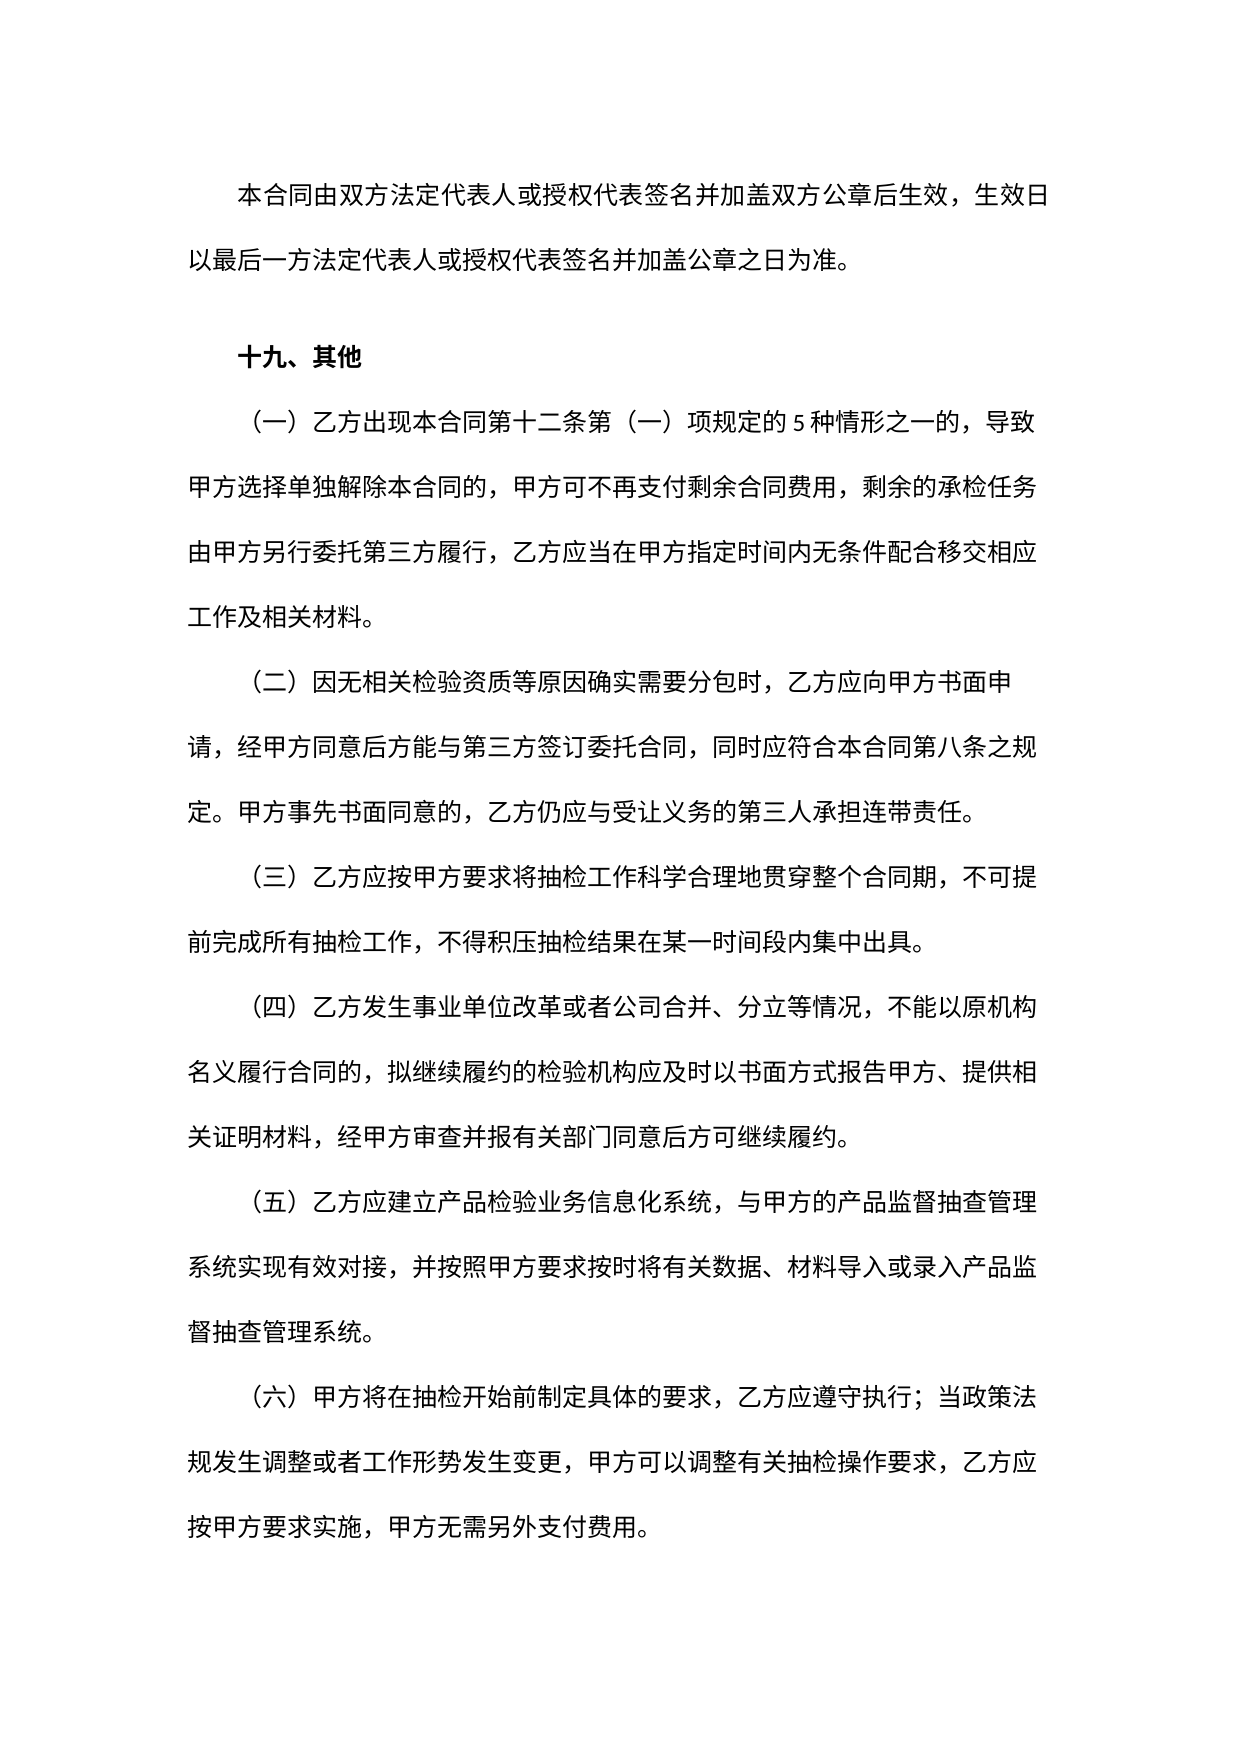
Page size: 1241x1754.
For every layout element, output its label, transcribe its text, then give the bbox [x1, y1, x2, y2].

text （二）因无相关检验资质等原因确实需要分包时，乙方应向甲方书面申请，经甲方同意后方能与第三方签订委托合同，同时应符合本合同第八条之规定。甲方事先书面同意的，乙方仍应与受让义务的第三人承担连带责任。 [187, 649, 1053, 844]
text 十九、其他 [187, 324, 1053, 389]
text （四）乙方发生事业单位改革或者公司合并、分立等情况，不能以原机构名义履行合同的，拟继续履约的检验机构应及时以书面方式报告甲方、提供相关证明材料，经甲方审查并报有关部门同意后方可继续履约。 [187, 974, 1053, 1169]
text （六）甲方将在抽检开始前制定具体的要求，乙方应遵守执行；当政策法规发生调整或者工作形势发生变更，甲方可以调整有关抽检操作要求，乙方应按甲方要求实施，甲方无需另外支付费用。 [187, 1364, 1053, 1559]
text （五）乙方应建立产品检验业务信息化系统，与甲方的产品监督抽查管理系统实现有效对接，并按照甲方要求按时将有关数据、材料导入或录入产品监督抽查管理系统。 [187, 1169, 1053, 1364]
text （三）乙方应按甲方要求将抽检工作科学合理地贯穿整个合同期，不可提前完成所有抽检工作，不得积压抽检结果在某一时间段内集中出具。 [187, 844, 1053, 974]
text 本合同由双方法定代表人或授权代表签名并加盖双方公章后生效，生效日以最后一方法定代表人或授权代表签名并加盖公章之日为准。 [187, 162, 1053, 292]
text （一）乙方出现本合同第十二条第（一）项规定的5种情形之一的，导致甲方选择单独解除本合同的，甲方可不再支付剩余合同费用，剩余的承检任务由甲方另行委托第三方履行，乙方应当在甲方指定时间内无条件配合移交相应工作及相关材料。 [187, 389, 1053, 649]
